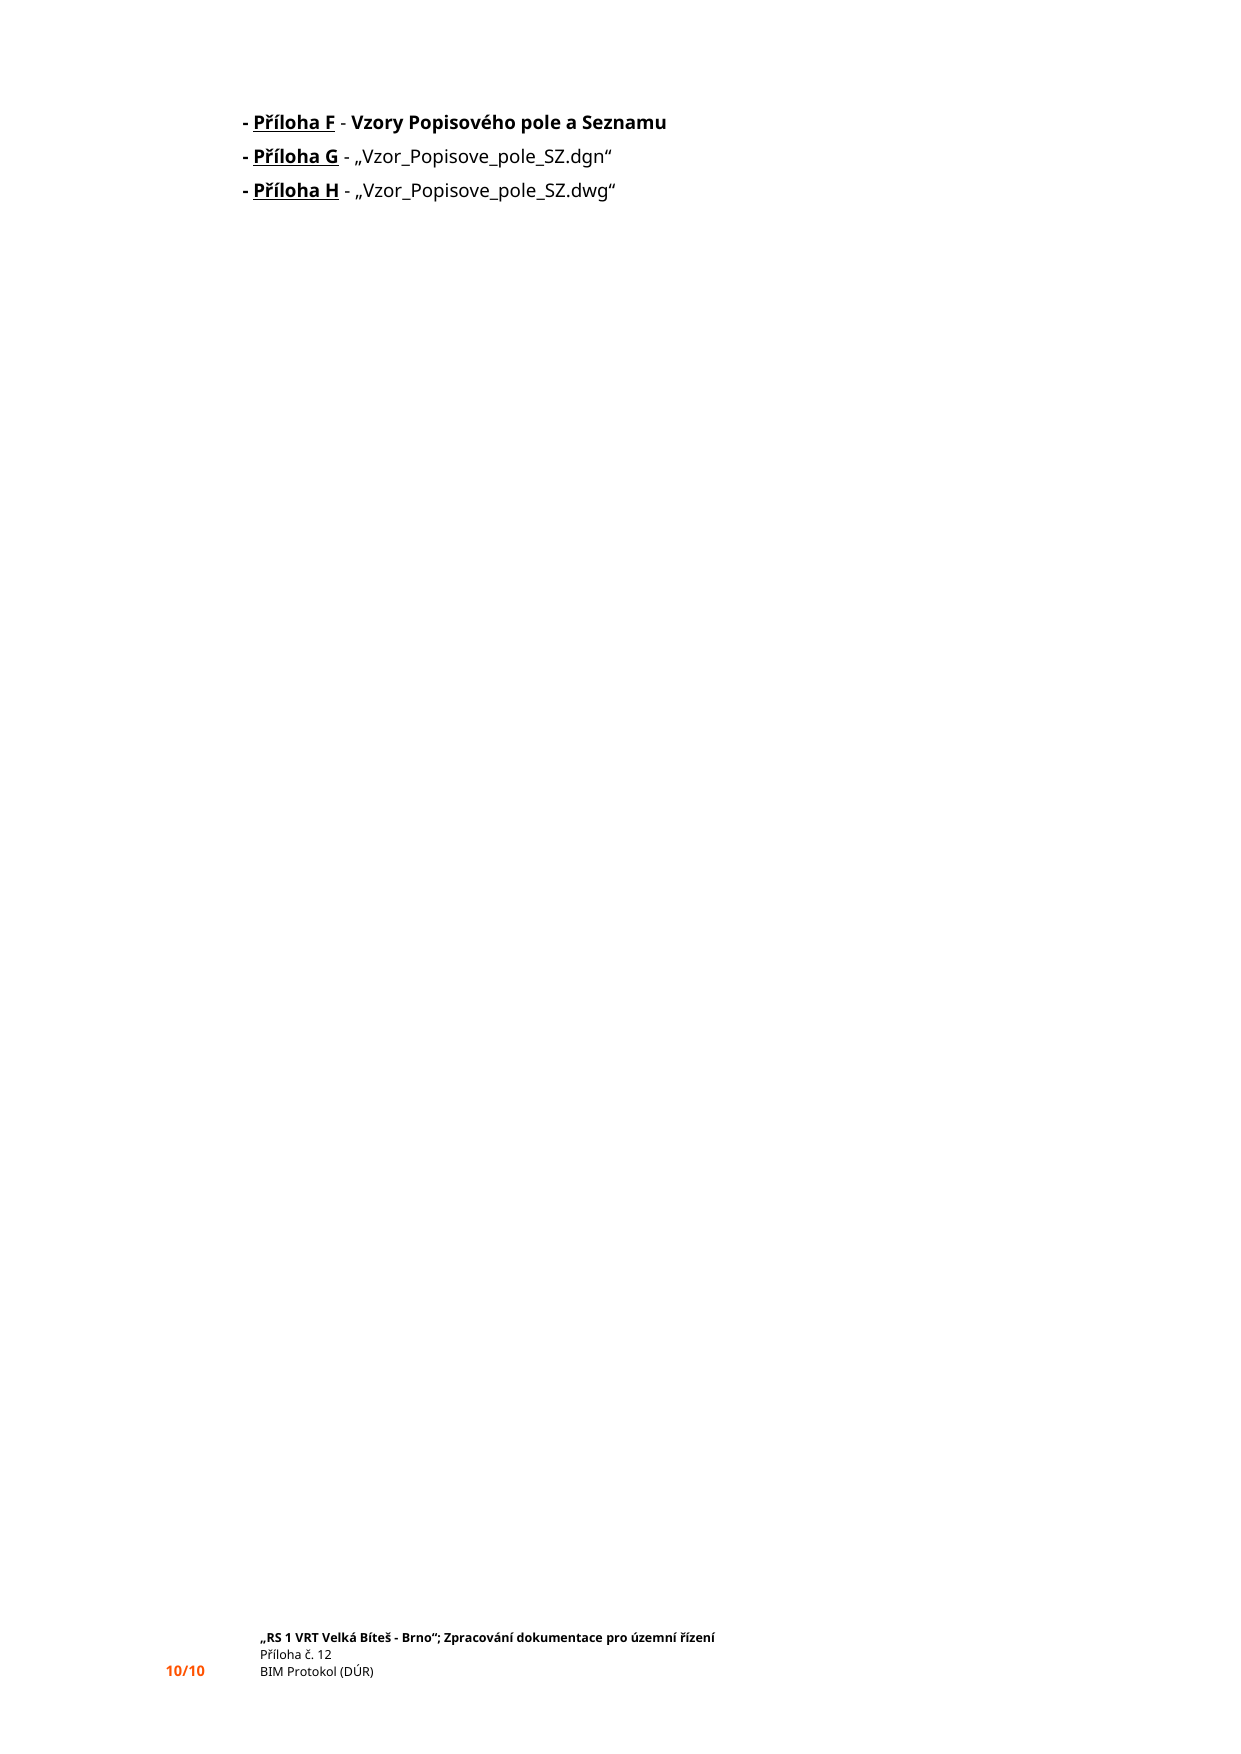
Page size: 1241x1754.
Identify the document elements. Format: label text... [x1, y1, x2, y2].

list - Příloha G - „Vzor_Popisove_pole_SZ.dgn“ [239, 143, 1075, 169]
list - Příloha H - „Vzor_Popisove_pole_SZ.dwg“ [239, 177, 1075, 202]
list - Příloha F - Vzory Popisového pole a Seznamu [239, 109, 1075, 135]
